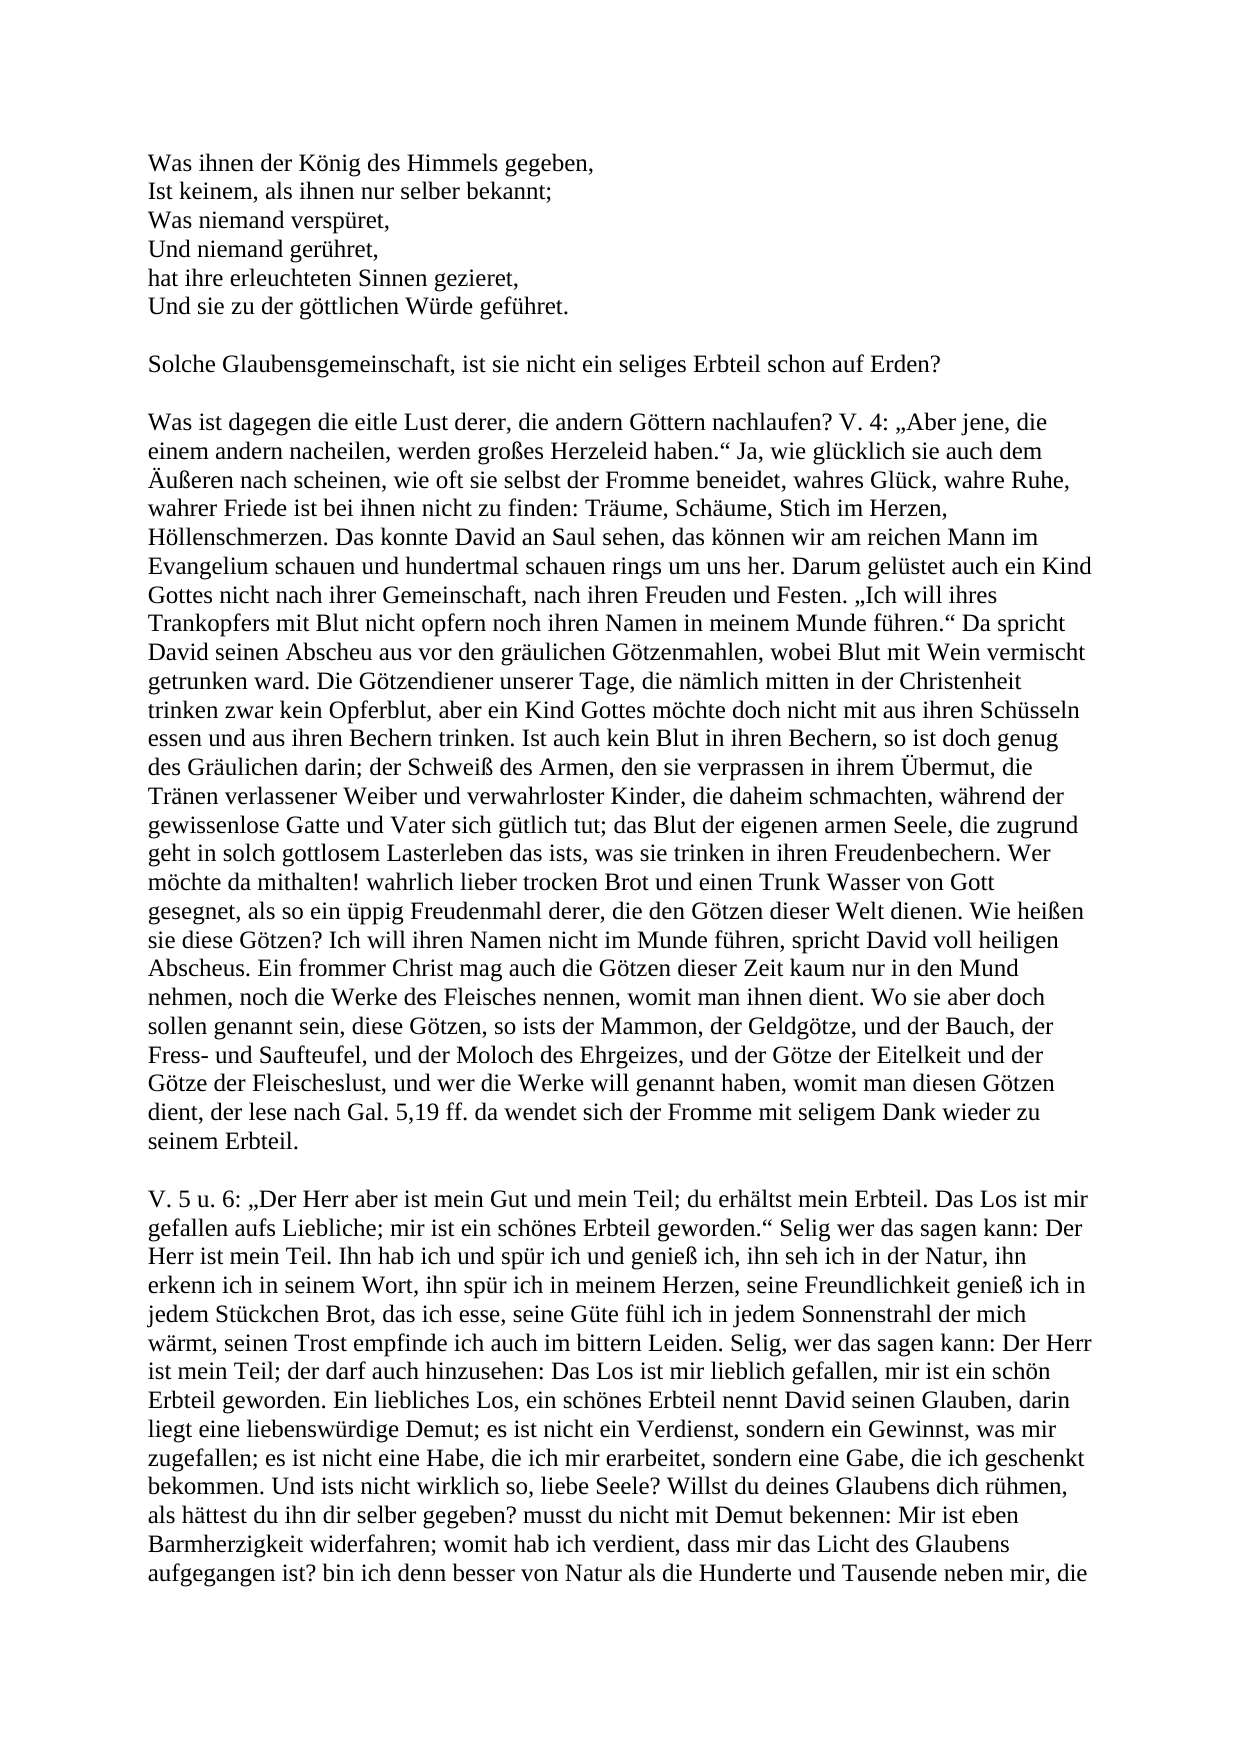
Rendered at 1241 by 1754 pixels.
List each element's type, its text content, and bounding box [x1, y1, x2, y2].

text Solche Glaubensgemeinschaft, ist sie nicht ein seliges Erbteil schon auf Erden? [148, 349, 1093, 378]
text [148, 148, 1093, 320]
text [148, 1184, 1093, 1586]
text Was ist dagegen die eitle Lust derer, die andern Göttern nachlaufen? V. 4: „Aber jene, die einem andern nacheilen, werden großes Herzeleid haben.“ Ja, wie glücklich sie auch dem Äußeren nach scheinen, wie oft sie selbst der Fromme beneidet, wahres Glück, wahre Ruhe, wahrer Friede ist bei ihnen nicht zu finden: Träume, Schäume, Stich im Herzen, Höllenschmerzen. Das konnte David an Saul sehen, das können wir am reichen Mann im Evangelium schauen und hundertmal schauen rings um uns her. Darum gelüstet auch ein Kind Gottes nicht nach ihrer Gemeinschaft, nach ihren Freuden und Festen. „Ich will ihres Trankopfers mit Blut nicht opfern noch ihren Namen in meinem Munde führen.“ Da spricht David seinen Abscheu aus vor den gräulichen Götzenmahlen, wobei Blut mit Wein vermischt getrunken ward. Die Götzendiener unserer Tage, die nämlich mitten in der Christenheit trinken zwar kein Opferblut, aber ein Kind Gottes möchte doch nicht mit aus ihren Schüsseln essen und aus ihren Bechern trinken. Ist auch kein Blut in ihren Bechern, so ist doch genug des Gräulichen darin; der Schweiß des Armen, den sie verprassen in ihrem Übermut, die Tränen verlassener Weiber und verwahrloster Kinder, die daheim schmachten, während der gewissenlose Gatte und Vater sich gütlich tut; das Blut der eigenen armen Seele, die zugrund geht in solch gottlosem Lasterleben das ists, was sie trinken in ihren Freudenbechern. Wer möchte da mithalten! wahrlich lieber trocken Brot und einen Trunk Wasser von Gott gesegnet, als so ein üppig Freudenmahl derer, die den Götzen dieser Welt dienen. Wie heißen sie diese Götzen? Ich will ihren Namen nicht im Munde führen, spricht David voll heiligen Abscheus. Ein frommer Christ mag auch die Götzen dieser Zeit kaum nur in den Mund nehmen, noch die Werke des Fleisches nennen, womit man ihnen dient. Wo sie aber doch sollen genannt sein, diese Götzen, so ists der Mammon, der Geldgötze, und der Bauch, der Fress- und Saufteufel, und der Moloch des Ehrgeizes, und der Götze der Eitelkeit und der Götze der Fleischeslust, und wer die Werke will genannt haben, womit man diesen Götzen dient, der lese nach Gal. 5,19 ff. da wendet sich der Fromme mit seligem Dank wieder zu seinem Erbteil. [148, 407, 1093, 1155]
